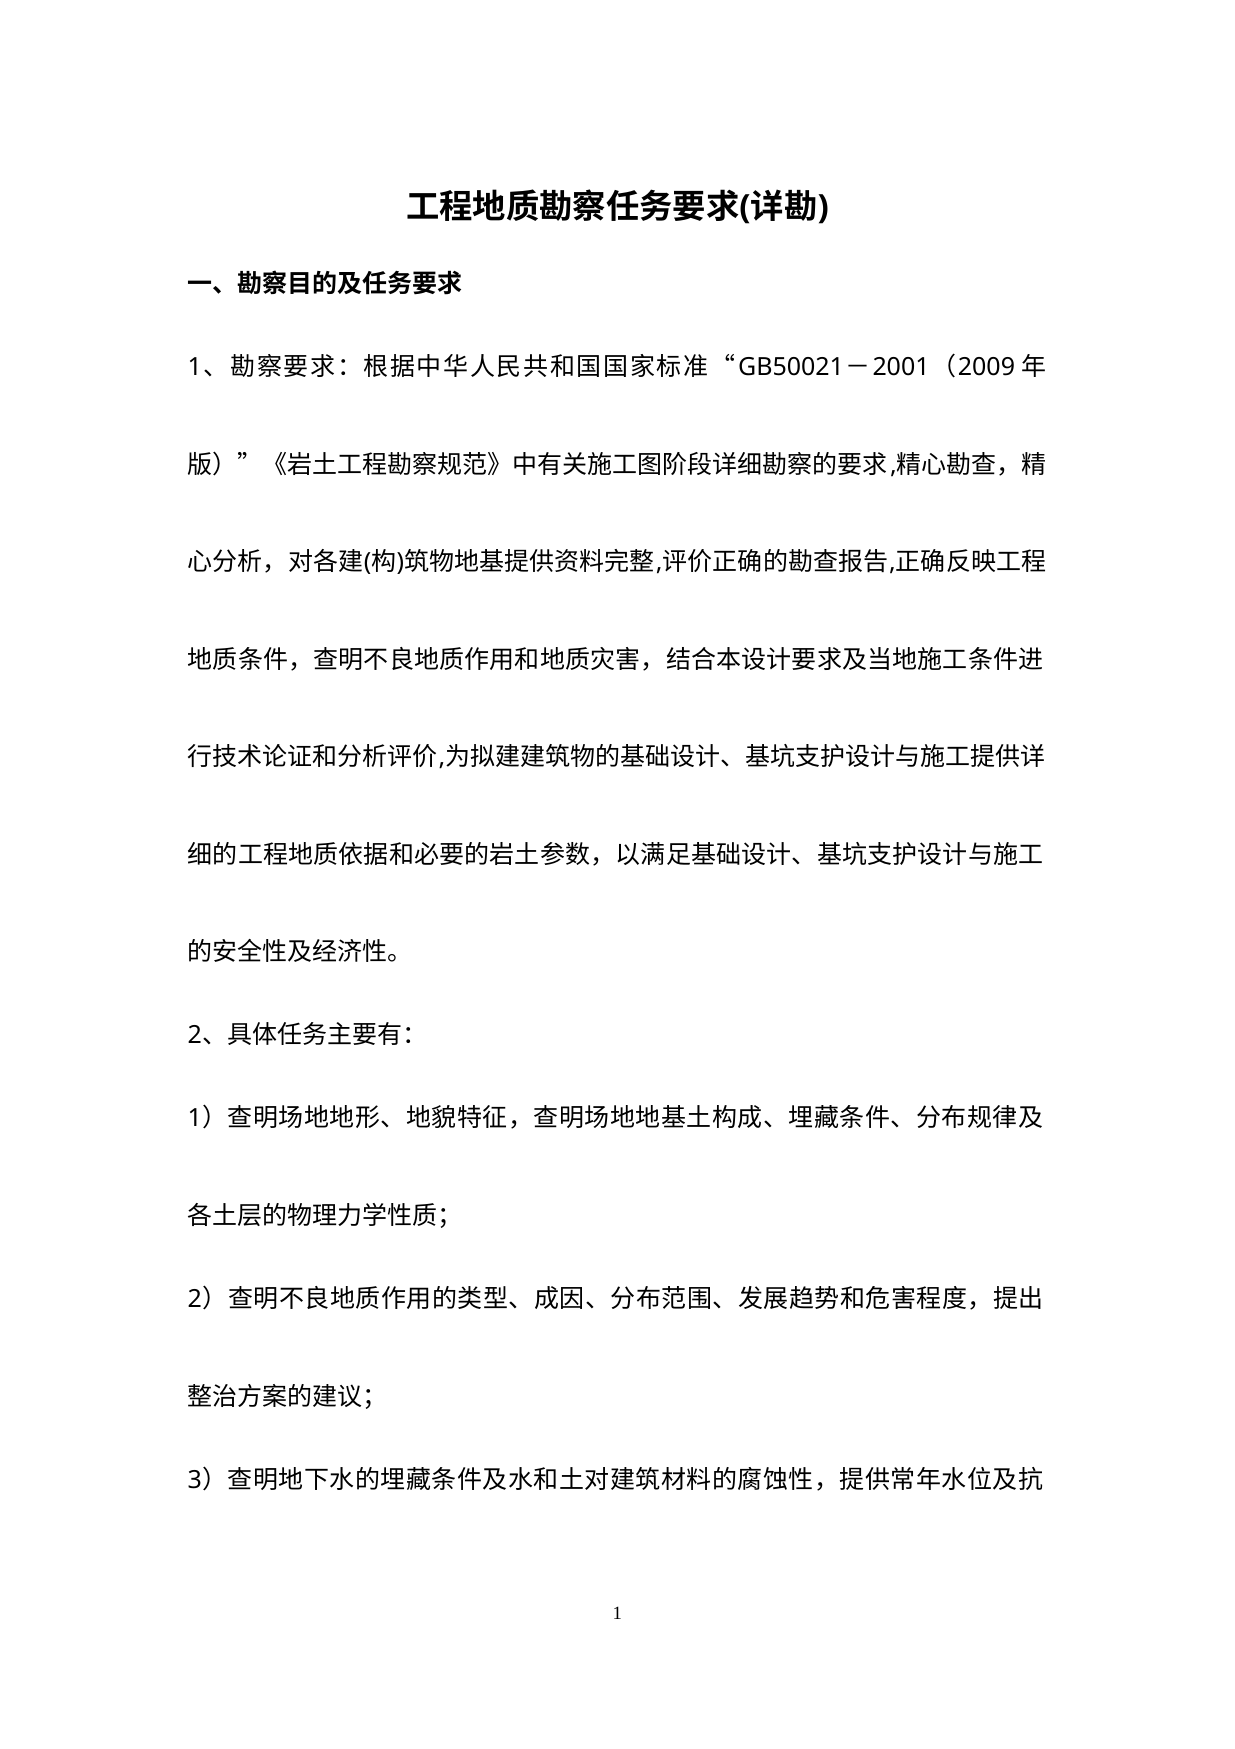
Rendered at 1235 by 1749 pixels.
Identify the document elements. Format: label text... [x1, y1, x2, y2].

text 2、具体任务主要有： [187, 1000, 1047, 1065]
text 1、勘察要求：根据中华人民共和国国家标准“GB50021－2001（2009年版）”《岩土工程勘察规范》中有关施工图阶段详细勘察的要求,精心勘查，精心分析，对各建(构)筑物地基提供资料完整,评价正确的勘查报告,正确反映工程地质条件，查明不良地质作用和地质灾害，结合本设计要求及当地施工条件进行技术论证和分析评价,为拟建建筑物的基础设计、基坑支护设计与施工提供详细的工程地质依据和必要的岩土参数，以满足基础设计、基坑支护设计与施工的安全性及经济性。 [187, 332, 1047, 982]
text 1）查明场地地形、地貌特征，查明场地地基土构成、埋藏条件、分布规律及各土层的物理力学性质； [187, 1083, 1047, 1246]
subtitle 一、勘察目的及任务要求 [187, 249, 1047, 314]
text 2）查明不良地质作用的类型、成因、分布范围、发展趋势和危害程度，提出整治方案的建议； [187, 1264, 1047, 1427]
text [187, 1445, 1047, 1510]
subtitle 工程地质勘察任务要求(详勘) [187, 172, 1047, 237]
